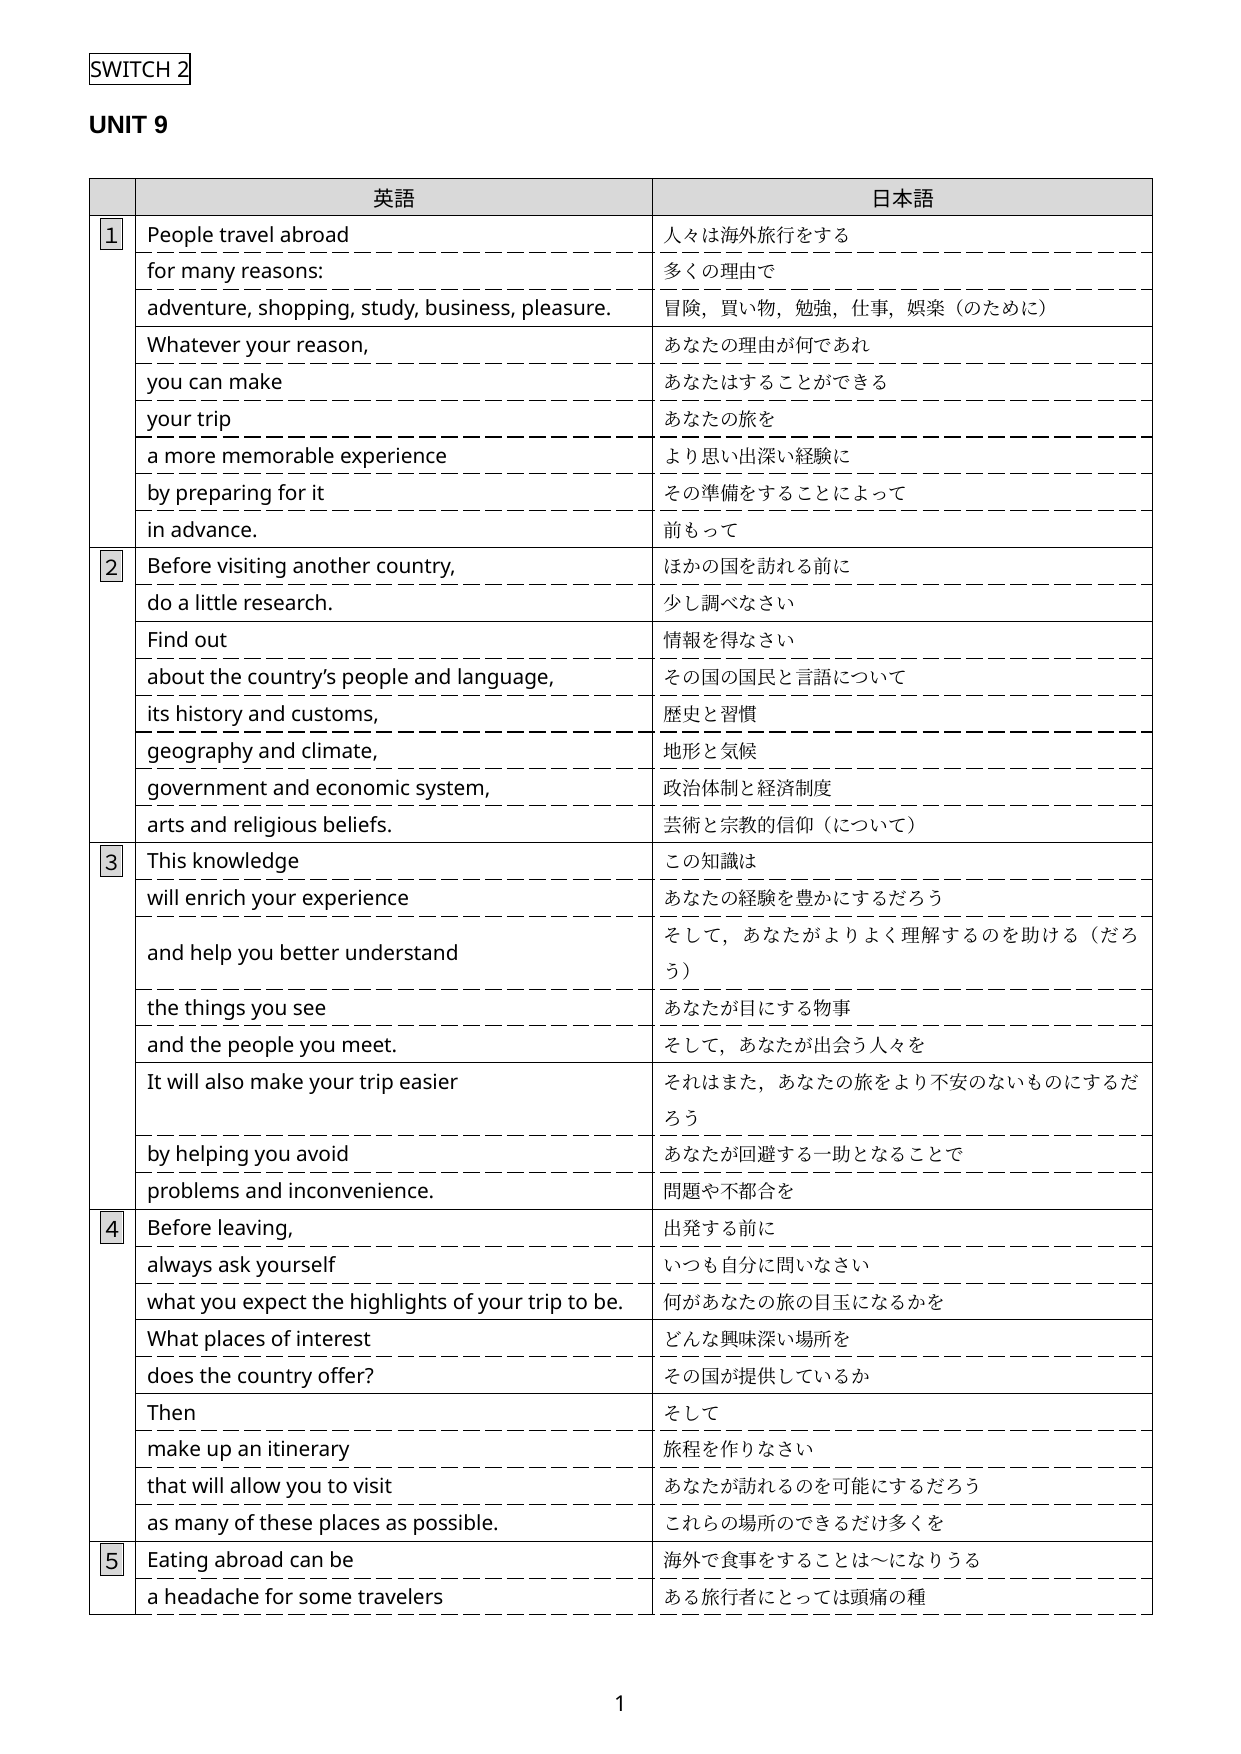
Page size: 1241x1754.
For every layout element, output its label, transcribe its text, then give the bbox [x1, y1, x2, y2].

table_cell that will allow you to visit [136, 1467, 652, 1504]
table_cell それはまた，あなたの旅をより不安のないものにするだろう [653, 1063, 1152, 1135]
table_cell その国の国民と言語について [653, 658, 1152, 694]
table_cell It will also make your trip easier [136, 1063, 652, 1135]
table_cell problems and inconvenience. [136, 1172, 652, 1209]
table_cell いつも自分に問いなさい [653, 1246, 1152, 1282]
table_cell 海外で食事をすることは～になりうる [653, 1542, 1152, 1577]
table_cell do a little research. [136, 584, 652, 621]
table_cell これらの場所のできるだけ多くを [653, 1504, 1152, 1541]
table_cell Before visiting another country, [136, 548, 652, 584]
table_cell will enrich your experience [136, 879, 652, 916]
table_cell by helping you avoid [136, 1135, 652, 1172]
table_cell ほかの国を訪れる前に [653, 548, 1152, 584]
table_cell 芸術と宗教的信仰（について） [653, 805, 1152, 842]
table_cell you can make [136, 363, 652, 399]
table_cell どんな興味深い場所を [653, 1320, 1152, 1356]
table_cell adventure, shopping, study, business, pleasure. [136, 289, 652, 326]
table_cell Then [136, 1394, 652, 1430]
table_cell always ask yourself [136, 1246, 652, 1282]
table_cell 旅程を作りなさい [653, 1430, 1152, 1467]
table_cell この知識は [653, 843, 1152, 879]
table_header [90, 179, 135, 215]
table_cell Eating abroad can be [136, 1542, 652, 1577]
table_cell 情報を得なさい [653, 622, 1152, 658]
table_cell そして，あなたが出会う人々を [653, 1025, 1152, 1062]
table_cell 前もって [653, 510, 1152, 547]
table_cell ある旅行者にとっては頭痛の種 [653, 1578, 1152, 1614]
table_cell the things you see [136, 989, 652, 1025]
table_cell as many of these places as possible. [136, 1504, 652, 1541]
text UNIT 9 [89, 107, 1152, 142]
table_cell and the people you meet. [136, 1025, 652, 1062]
table_cell 問題や不都合を [653, 1172, 1152, 1209]
table_cell a more memorable experience [136, 436, 652, 473]
table_cell by preparing for it [136, 473, 652, 510]
table_cell 出発する前に [653, 1210, 1152, 1246]
table_cell arts and religious beliefs. [136, 805, 652, 842]
table_cell あなたの理由が何であれ [653, 327, 1152, 363]
table_cell 多くの理由で [653, 252, 1152, 289]
table_cell government and economic system, [136, 768, 652, 805]
table_cell Find out [136, 622, 652, 658]
table_cell and help you better understand [136, 916, 652, 988]
table_cell your trip [136, 400, 652, 436]
table_cell あなたが訪れるのを可能にするだろう [653, 1467, 1152, 1504]
table_cell ２ [90, 548, 135, 842]
table_cell does the country offer? [136, 1356, 652, 1393]
table_cell そして [653, 1394, 1152, 1430]
table_cell This knowledge [136, 843, 652, 879]
table_cell 地形と気候 [653, 731, 1152, 768]
table_cell 歴史と習慣 [653, 695, 1152, 731]
table_cell あなたが目にする物事 [653, 989, 1152, 1025]
table_cell in advance. [136, 510, 652, 547]
table_cell あなたが回避する一助となることで [653, 1135, 1152, 1172]
table_cell its history and customs, [136, 695, 652, 731]
table_cell あなたの経験を豊かにするだろう [653, 879, 1152, 916]
table_header 日本語 [653, 179, 1152, 215]
table_cell より思い出深い経験に [653, 436, 1152, 473]
table_cell for many reasons: [136, 252, 652, 289]
table_cell ３ [90, 843, 135, 1209]
table_cell People travel abroad [136, 216, 652, 252]
table_cell Whatever your reason, [136, 327, 652, 363]
table_cell 人々は海外旅行をする [653, 216, 1152, 252]
table_cell what you expect the highlights of your trip to be. [136, 1283, 652, 1319]
table_cell What places of interest [136, 1320, 652, 1356]
table_cell make up an itinerary [136, 1430, 652, 1467]
table_header 英語 [136, 179, 652, 215]
table_cell about the country’s people and language, [136, 658, 652, 694]
table_cell その準備をすることによって [653, 473, 1152, 510]
table_cell Before leaving, [136, 1210, 652, 1246]
table_cell １ [90, 216, 135, 547]
table_cell 少し調べなさい [653, 584, 1152, 621]
table_cell その国が提供しているか [653, 1356, 1152, 1393]
table_cell あなたはすることができる [653, 363, 1152, 399]
table_cell あなたの旅を [653, 400, 1152, 436]
table_cell 冒険，買い物，勉強，仕事，娯楽（のために） [653, 289, 1152, 326]
table_cell a headache for some travelers [136, 1578, 652, 1614]
table_cell 何があなたの旅の目玉になるかを [653, 1283, 1152, 1319]
table_cell そして，あなたがよりよく理解するのを助ける（だろう） [653, 916, 1152, 988]
table_cell 政治体制と経済制度 [653, 768, 1152, 805]
table_cell geography and climate, [136, 731, 652, 768]
table_cell ５ [90, 1542, 135, 1614]
table_cell ４ [90, 1210, 135, 1541]
